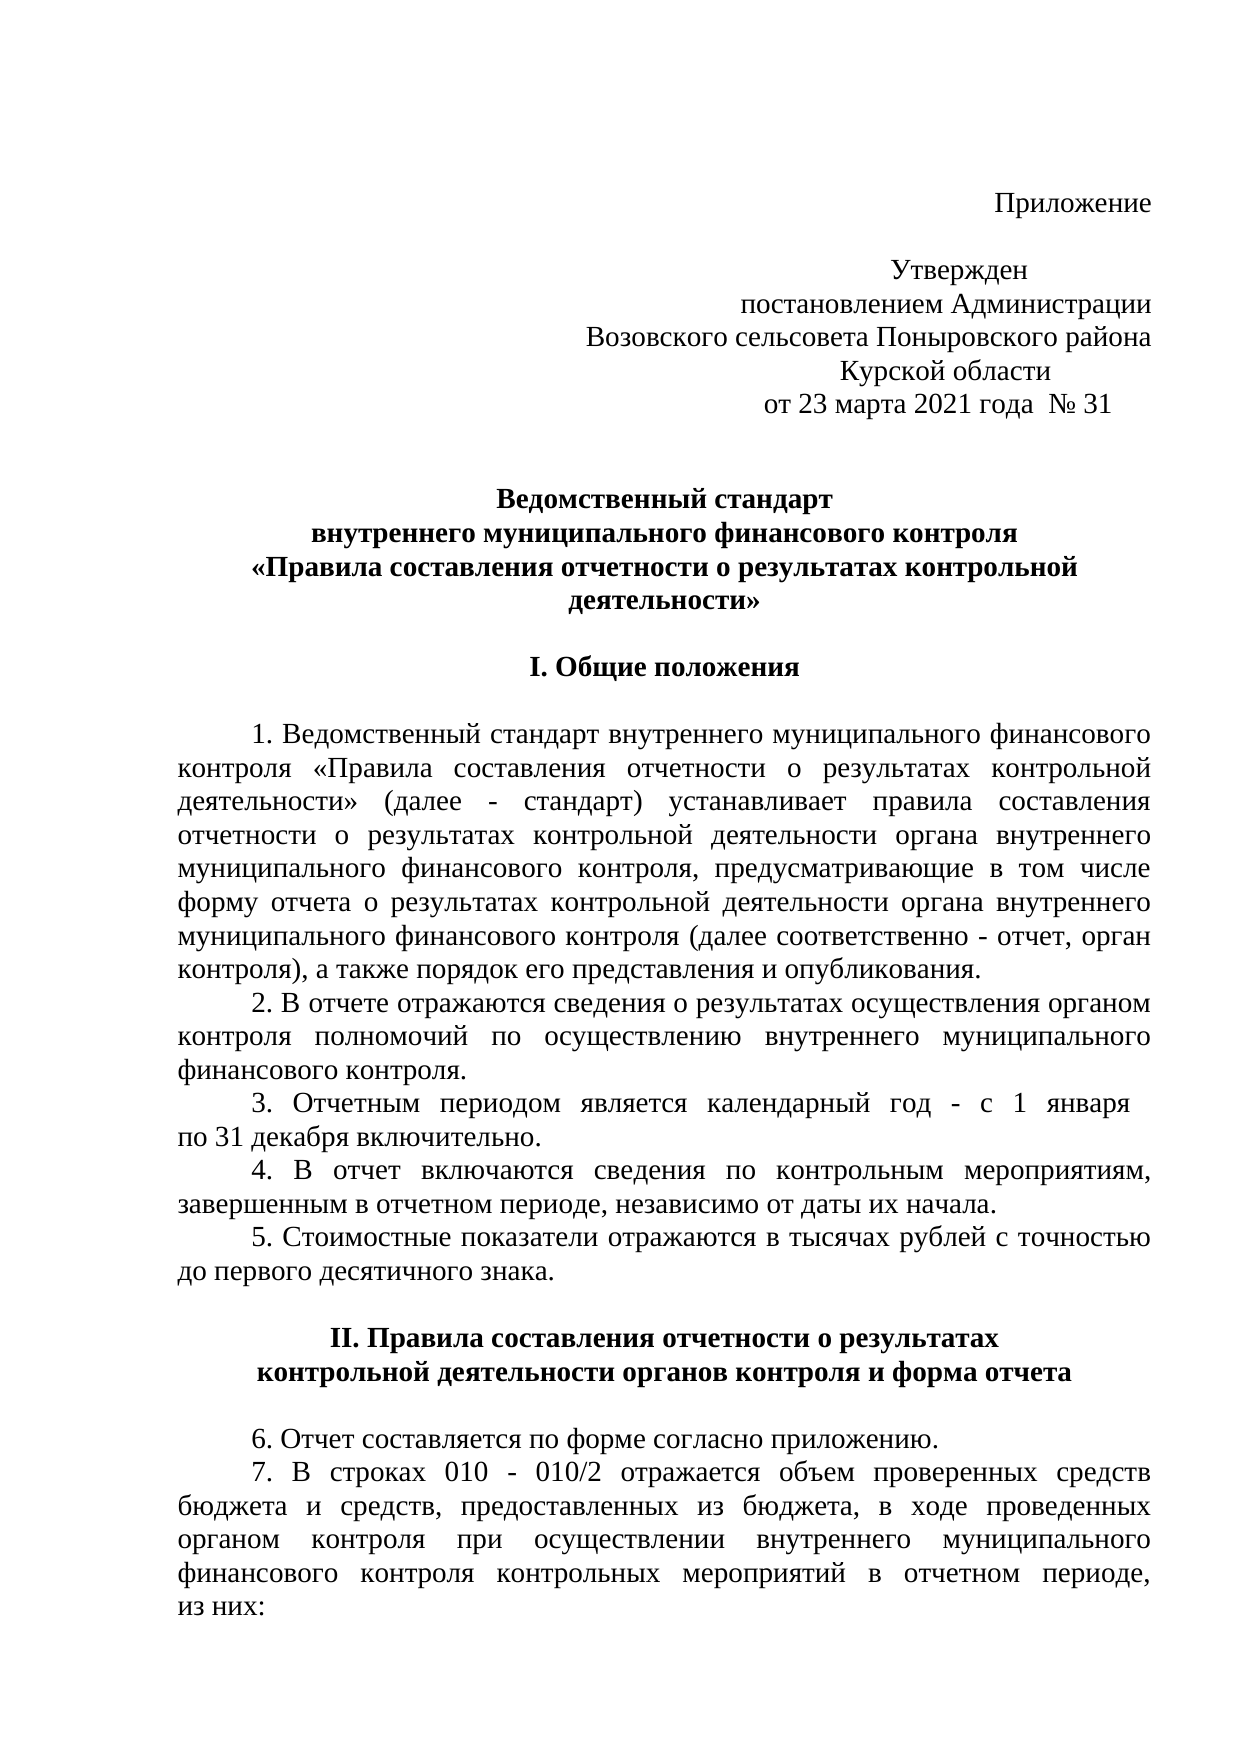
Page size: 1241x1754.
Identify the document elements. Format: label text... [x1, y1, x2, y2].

text 7. В строках 010 - 010/2 отражается объем проверенных средств бюджета и средств, предоставленных из бюджета, в ходе проведенных органом контроля при осуществлении внутреннего муниципального финансового контроля контрольных мероприятий в отчетном периоде, из них: [177, 1454, 1152, 1622]
text 1. Ведомственный стандарт внутреннего муниципального финансового контроля «Правила составления отчетности о результатах контрольной деятельности» (далее - стандарт) устанавливает правила составления отчетности о результатах контрольной деятельности органа внутреннего муниципального финансового контроля, предусматривающие в том числе форму отчета о результатах контрольной деятельности органа внутреннего муниципального финансового контроля (далее соответственно - отчет, орган контроля), а также порядок его представления и опубликования. [177, 716, 1152, 985]
text 6. Отчет составляется по форме согласно приложению. [177, 1421, 1152, 1454]
title Ведомственный стандарт [177, 482, 1152, 515]
text от 23 марта 2021 года № 31 [177, 386, 1152, 420]
text Утвержден [177, 252, 1152, 286]
text 3. Отчетным периодом является календарный год - с 1 января по 31 декабря включительно. [177, 1085, 1152, 1152]
title внутреннего муниципального финансового контроля [177, 515, 1152, 549]
title «Правила составления отчетности о результатах контрольной деятельности» [177, 549, 1152, 616]
title контрольной деятельности органов контроля и форма отчета [177, 1354, 1152, 1387]
text Возовского сельсовета Поныровского района [177, 319, 1152, 353]
text Курской области [177, 353, 1152, 386]
title II. Правила составления отчетности о результатах [177, 1320, 1152, 1354]
text 5. Стоимостные показатели отражаются в тысячах рублей с точностью до первого десятичного знака. [177, 1219, 1152, 1287]
text 4. В отчет включаются сведения по контрольным мероприятиям, завершенным в отчетном периоде, независимо от даты их начала. [177, 1152, 1152, 1219]
title I. Общие положения [177, 649, 1152, 683]
text 2. В отчете отражаются сведения о результатах осуществления органом контроля полномочий по осуществлению внутреннего муниципального финансового контроля. [177, 985, 1152, 1085]
title Приложение [177, 185, 1152, 219]
text постановлением Администрации [177, 286, 1152, 319]
